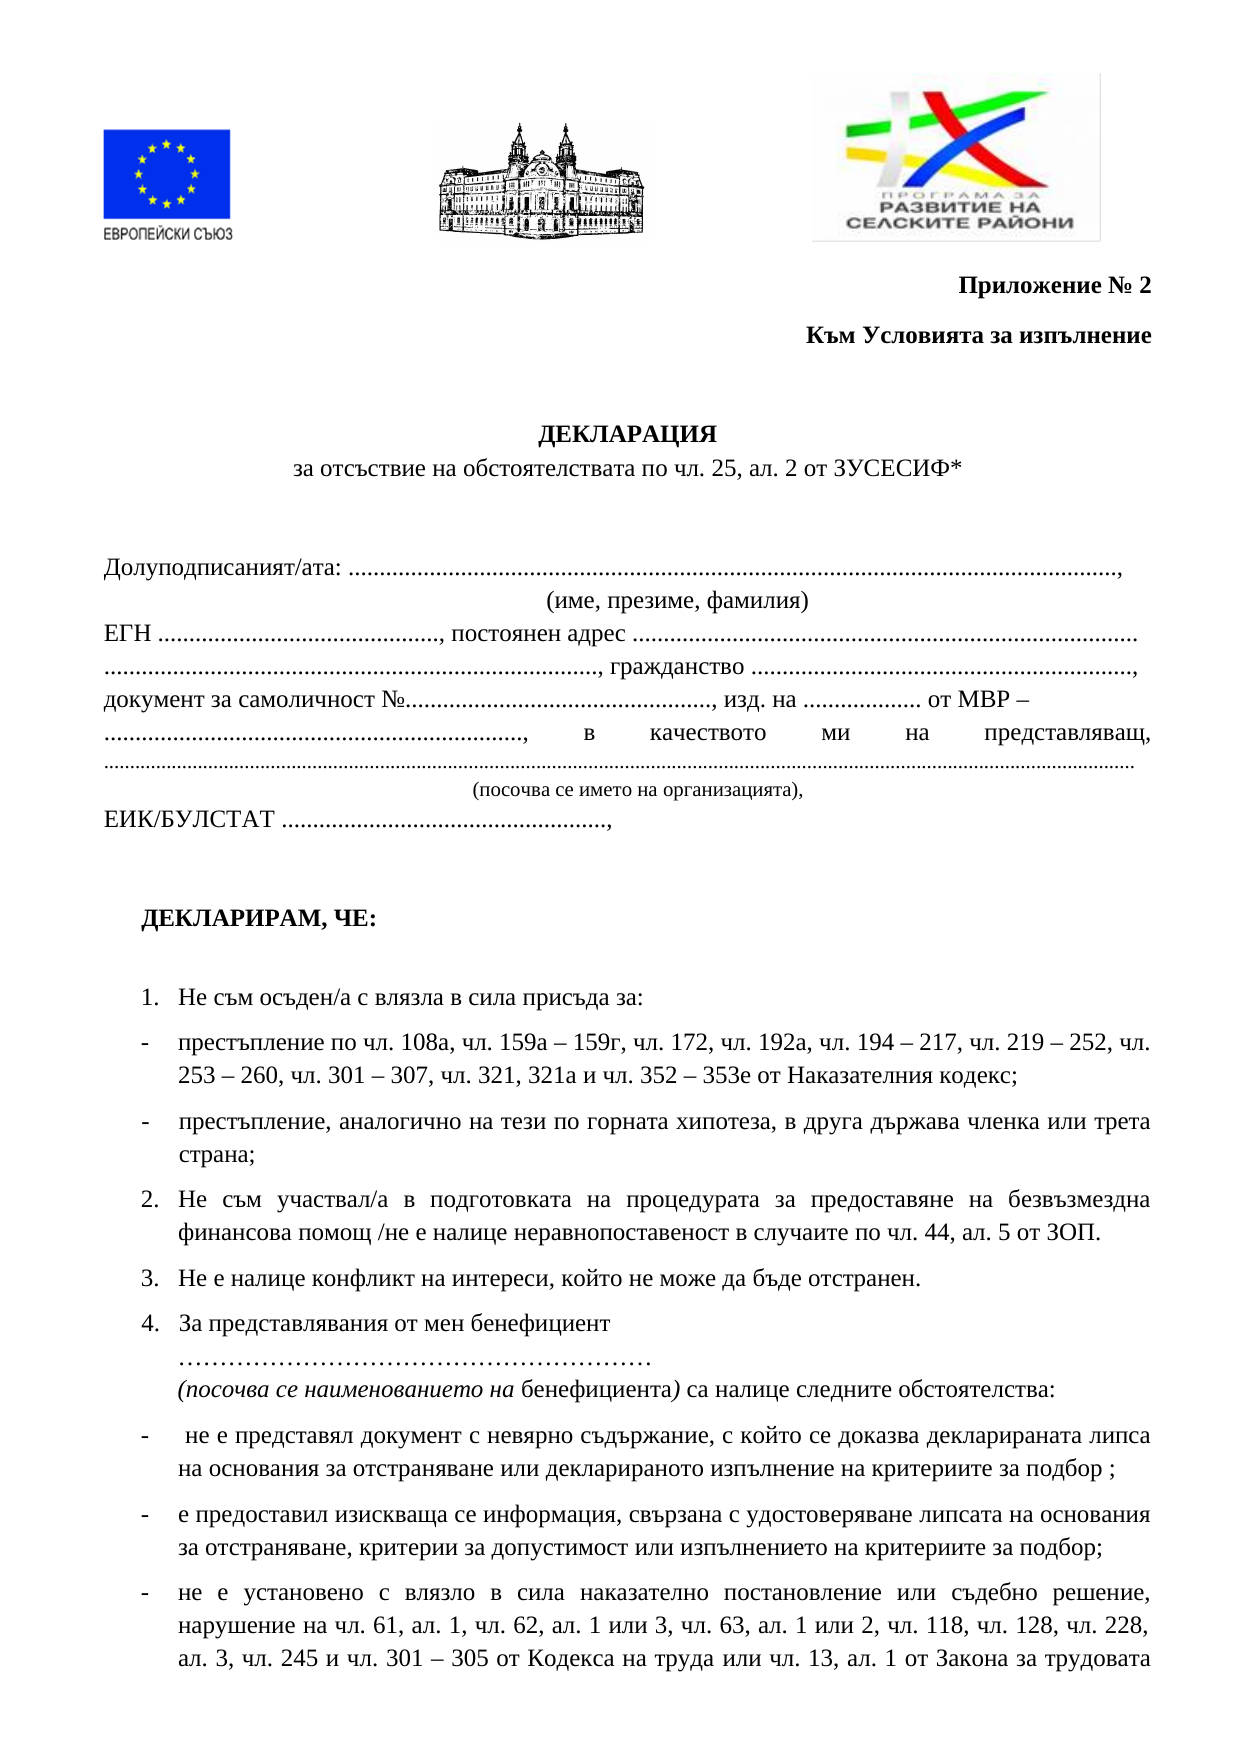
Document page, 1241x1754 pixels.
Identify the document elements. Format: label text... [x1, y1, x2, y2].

picture [812, 73, 1102, 243]
text ЕИК/БУЛСТАТ ...................................................., [103, 804, 1152, 833]
picture [103, 128, 233, 243]
list Не съм осъден/а с влязла в сила присъда за: [141, 982, 1152, 1011]
list престъпление по чл. 108а, чл. 159а – 159г, чл. 172, чл. 192а, чл. 194 – 217, чл. 219 – 252, чл. 253 – 260, чл. 301 – 307, чл. 321, 321а и чл. 352 – 353е от Наказателния кодекс; [141, 1027, 1152, 1089]
text Долуподписаният/ата: ..........................................................................................................................., [103, 552, 1152, 580]
text ..............................................................................., гражданство ............................................................., [103, 651, 1152, 679]
text ДЕКЛАРАЦИЯ [103, 419, 1152, 448]
text ЕГН ............................................., постоянен адрес ................................................................................. [103, 618, 1152, 646]
list престъпление, аналогично на тези по горната хипотеза, в друга държава членка или трета страна; [141, 1106, 1152, 1168]
list Не съм участвал/а в подготовката на процедурата за предоставяне на безвъзмездна финансова помощ /не е налице неравнопоставеност в случаите по чл. 44, ал. 5 от ЗОП. [141, 1184, 1152, 1246]
list не е представял документ с невярно съдържание, с който се доказва декларираната липса на основания за отстраняване или декларираното изпълнение на критериите за подбор ; [141, 1420, 1152, 1482]
text ………………………………………………… [103, 1342, 1152, 1370]
list Не е налице конфликт на интереси, който не може да бъде отстранен. [141, 1263, 1152, 1292]
text (посочва се наименованието на бенефициента) са налице следните обстоятелства: [103, 1374, 1152, 1403]
list За представлявания от мен бенефициент [141, 1308, 1152, 1337]
text (посочва се името на организацията), [472, 777, 1152, 801]
text (име, презиме, фамилия) [472, 585, 1152, 613]
text ..................................................................., в качеството ми на представляващ, ...................................................................................................................................................................................................... [103, 717, 1152, 773]
text за отсъствие на обстоятелствата по чл. 25, ал. 2 от ЗУСЕСИФ* [103, 453, 1152, 481]
text документ за самоличност №................................................., изд. на ................... от МВР – [103, 684, 1152, 712]
picture [434, 119, 652, 243]
text Приложение № 2 [103, 271, 1152, 299]
list е предоставил изискваща се информация, свързана с удостоверяване липсата на основания за отстраняване, критерии за допустимост или изпълнението на критериите за подбор; [141, 1499, 1152, 1560]
text Към Условията за изпълнение [103, 320, 1152, 349]
text ДЕКЛАРИРАМ, ЧЕ: [103, 903, 1152, 932]
